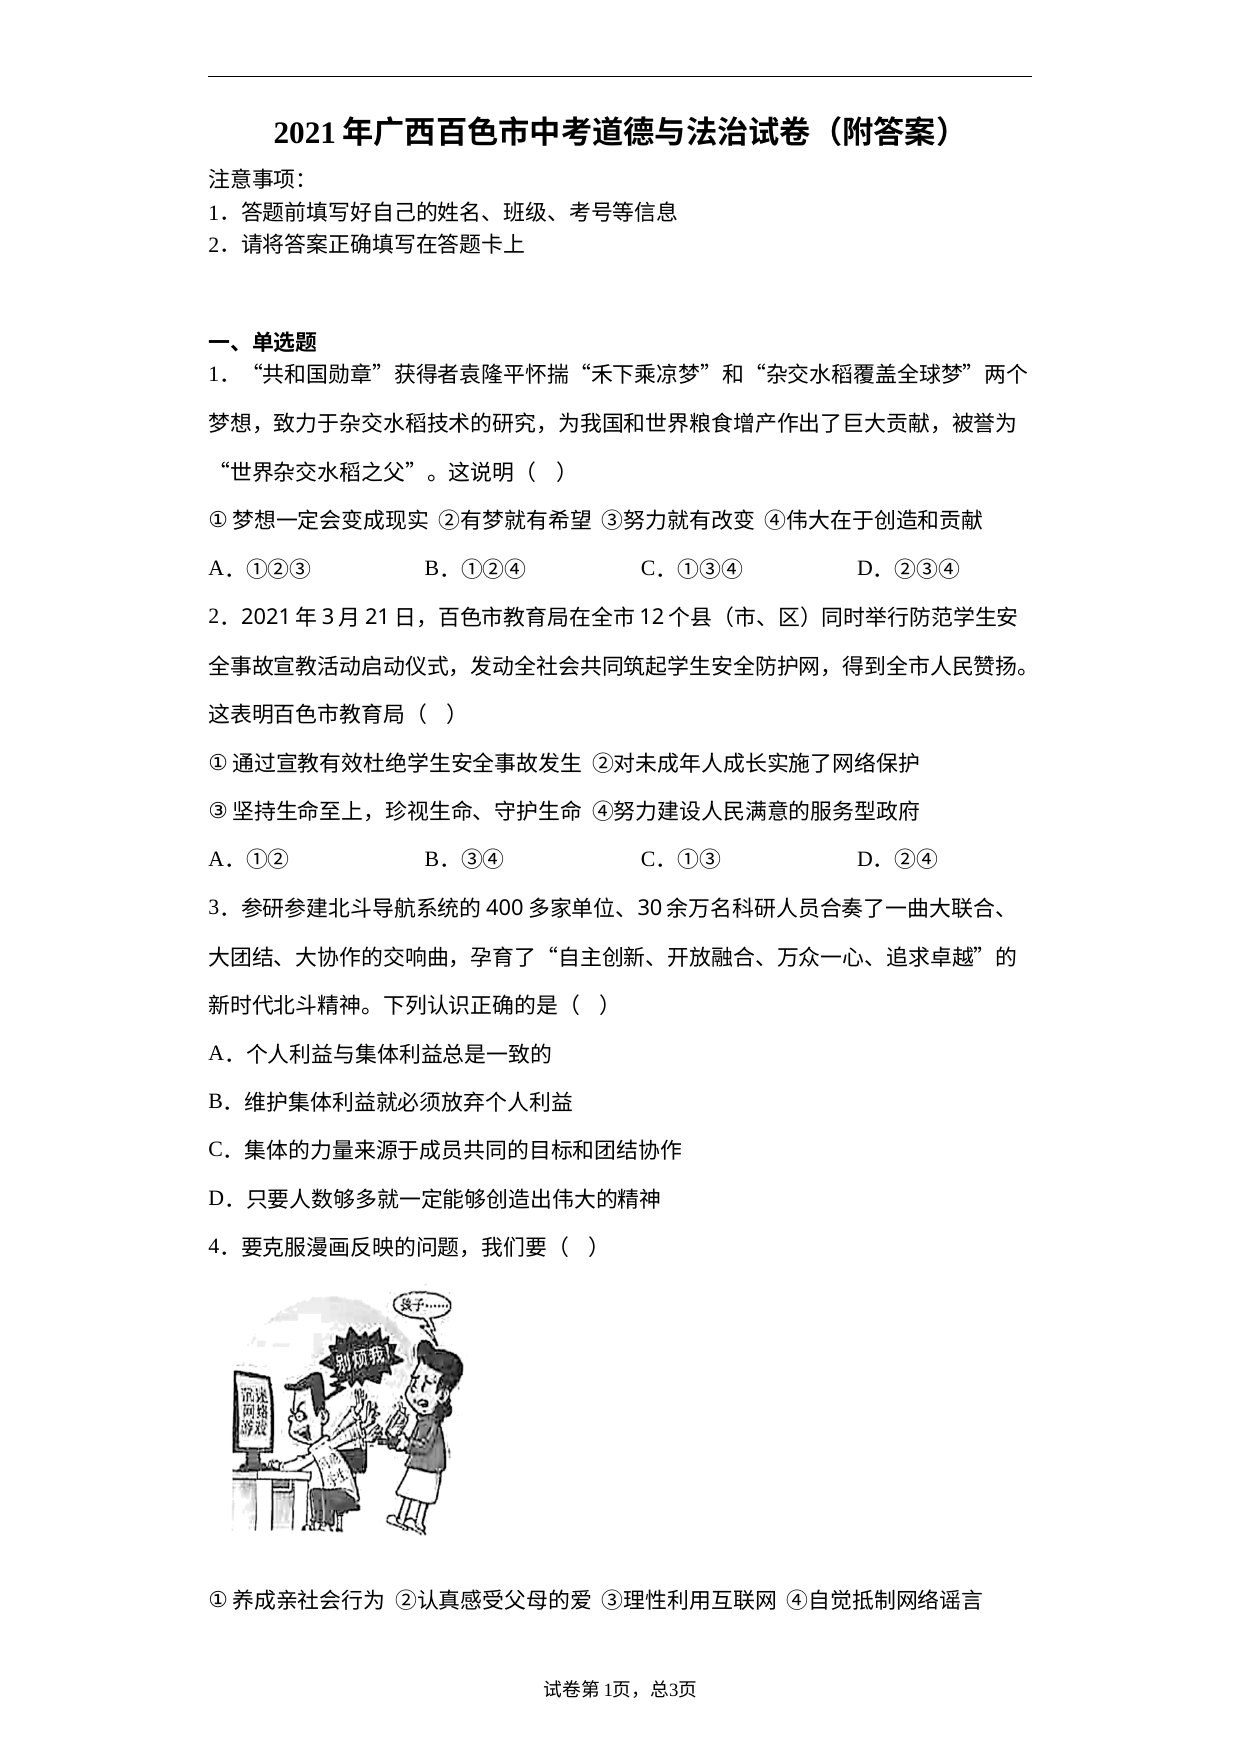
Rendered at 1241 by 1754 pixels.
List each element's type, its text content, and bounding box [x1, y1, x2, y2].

text 2．2021年3月21日，百色市教育局在全市12个县（市、区）同时举行防范学生安全事故宣教活动启动仪式，发动全社会共同筑起学生安全防护网，得到全市人民赞扬。这表明百色市教育局（ ） [208, 599, 1032, 729]
text D．只要人数够多就一定能够创造出伟大的精神 [208, 1181, 1032, 1214]
text C．集体的力量来源于成员共同的目标和团结协作 [208, 1133, 1032, 1165]
text 2．请将答案正确填写在答题卡上 [208, 227, 1032, 259]
text ①通过宣教有效杜绝学生安全事故发生 ②对未成年人成长实施了网络保护 [208, 745, 1032, 778]
text ③坚持生命至上，珍视生命、守护生命 ④努力建设人民满意的服务型政府 [208, 794, 1032, 826]
text B．维护集体利益就必须放弃个人利益 [208, 1084, 1032, 1117]
text ①梦想一定会变成现实 ②有梦就有希望 ③努力就有改变 ④伟大在于创造和贡献 [208, 503, 1032, 535]
text 注意事项： [208, 162, 1032, 194]
text 一、单选题 [208, 324, 1032, 357]
text A．个人利益与集体利益总是一致的 [208, 1036, 1032, 1069]
text 1．“共和国勋章”获得者袁隆平怀揣“禾下乘凉梦”和“杂交水稻覆盖全球梦”两个梦想，致力于杂交水稻技术的研究，为我国和世界粮食增产作出了巨大贡献，被誉为“世界杂交水稻之父”。这说明（ ） [208, 357, 1032, 487]
picture [208, 1277, 482, 1541]
text 3．参研参建北斗导航系统的400多家单位、30余万名科研人员合奏了一曲大联合、大团结、大协作的交响曲，孕育了“自主创新、开放融合、万众一心、追求卓越”的新时代北斗精神。下列认识正确的是（ ） [208, 890, 1032, 1020]
text 1．答题前填写好自己的姓名、班级、考号等信息 [208, 194, 1032, 227]
text 2021年广西百色市中考道德与法治试卷（附答案） [208, 97, 1032, 162]
text A．①②③ B．①②④ C．①③④ D．②③④ [208, 551, 1032, 584]
text ①养成亲社会行为 ②认真感受父母的爱 ③理性利用互联网 ④自觉抵制网络谣言 [208, 1583, 1032, 1615]
text A．①② B．③④ C．①③ D．②④ [208, 842, 1032, 874]
text 4．要克服漫画反映的问题，我们要（ ） [208, 1229, 1032, 1262]
